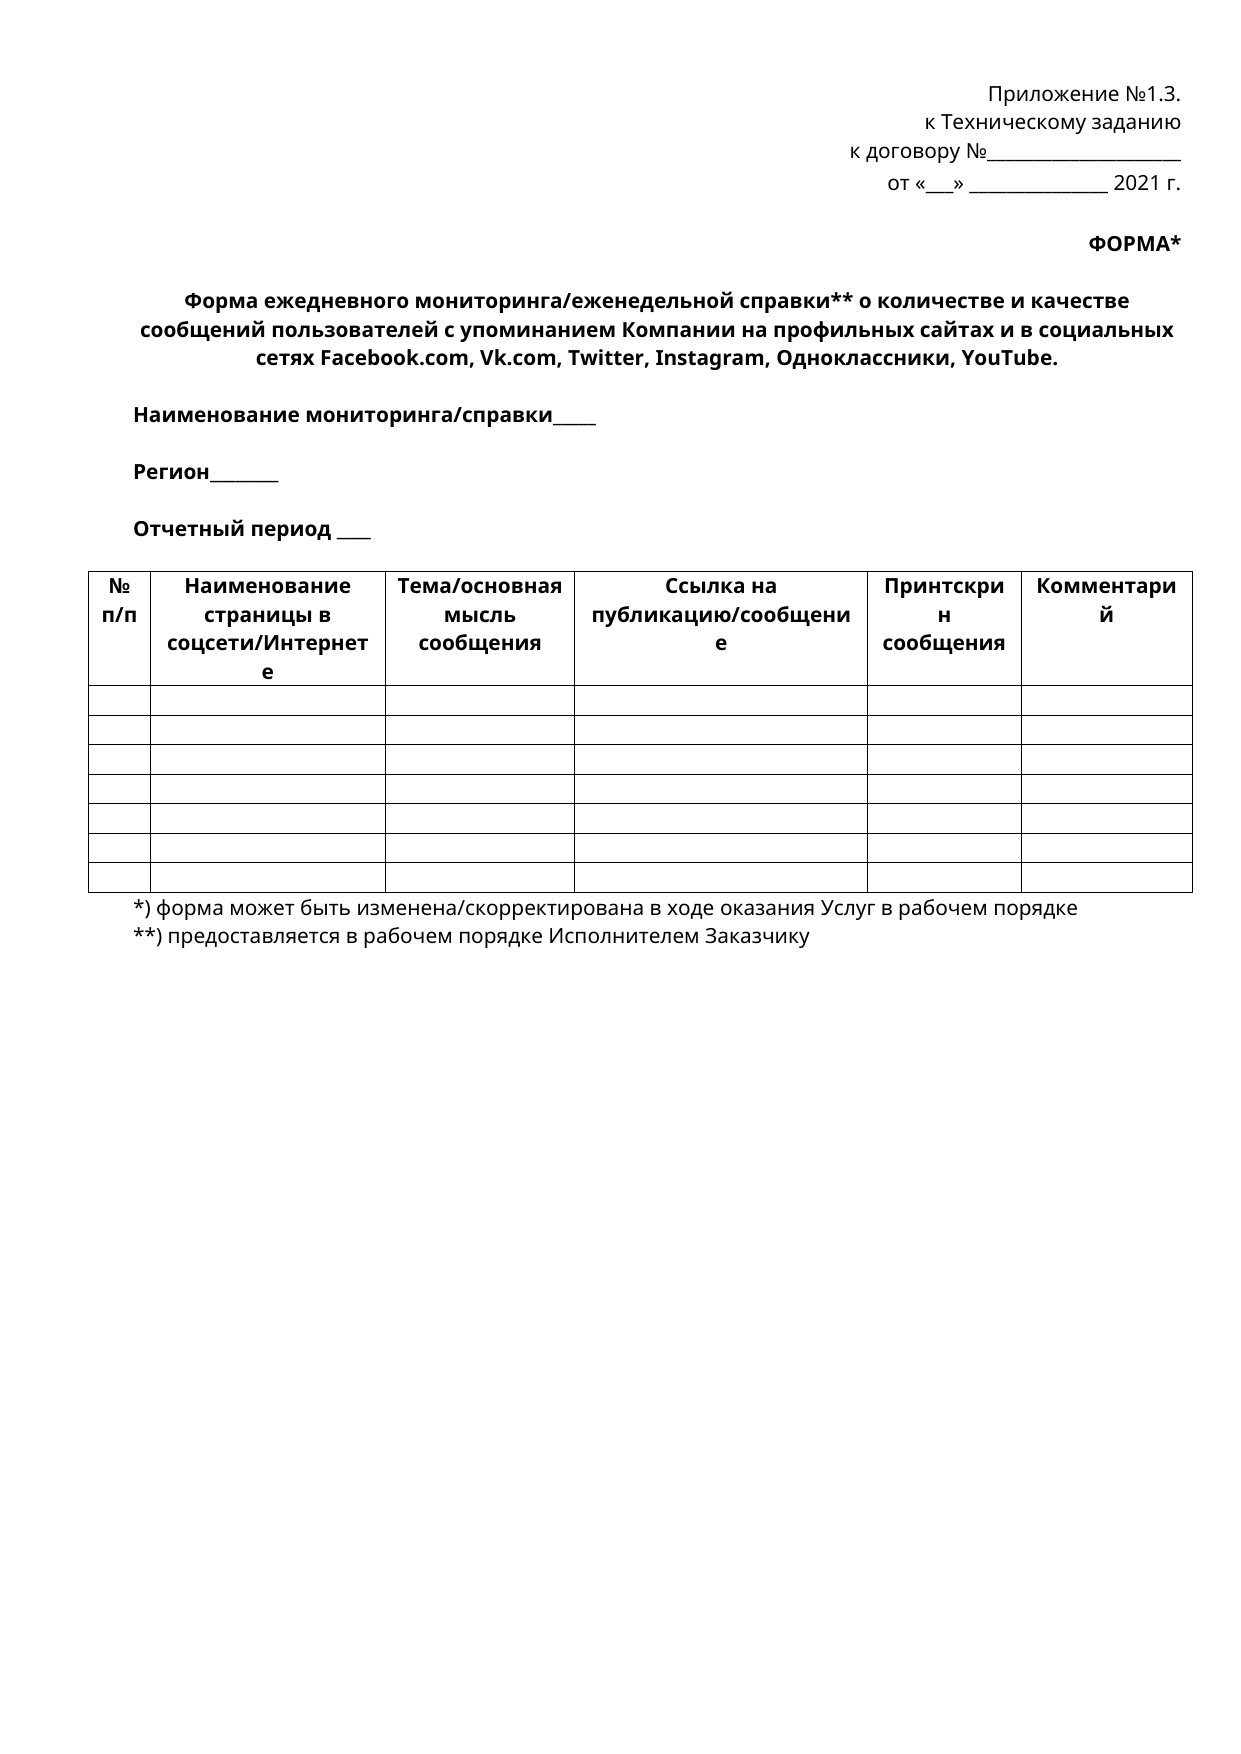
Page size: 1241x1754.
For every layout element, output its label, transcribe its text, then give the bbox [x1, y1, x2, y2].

table_cell [868, 775, 1021, 803]
table_cell [575, 804, 867, 833]
text Регион________ [133, 457, 1181, 485]
table_cell [575, 686, 867, 715]
text Приложение №1.3. [133, 79, 1181, 107]
text ФОРМА* [133, 229, 1181, 258]
text **) предоставляется в рабочем порядке Исполнителем Заказчику [133, 921, 1181, 950]
table_header Тема/основная мысль сообщения [386, 572, 574, 685]
table_cell [386, 804, 574, 833]
table_header Комментарий [1022, 572, 1192, 685]
table_cell [868, 745, 1021, 774]
table_cell [575, 716, 867, 744]
text к Техническому заданию [133, 107, 1181, 136]
table_cell [1022, 775, 1192, 803]
text к договору №_____________________ [133, 136, 1181, 164]
table_cell [868, 686, 1021, 715]
table_cell [868, 716, 1021, 744]
table_cell [1022, 716, 1192, 744]
table_header Наименование страницы в соцсети/Интернете [151, 572, 385, 685]
table_cell [89, 804, 150, 833]
table_cell [575, 745, 867, 774]
table_cell [386, 834, 574, 862]
table_cell [575, 775, 867, 803]
table_cell [1022, 804, 1192, 833]
table_cell [1022, 834, 1192, 862]
table_cell [151, 686, 385, 715]
table_cell [89, 716, 150, 744]
text от «___» _______________ 2021 г. [133, 168, 1181, 197]
table_cell [89, 834, 150, 862]
table_cell [151, 745, 385, 774]
table_cell [1022, 686, 1192, 715]
table_cell [386, 686, 574, 715]
text Отчетный период ____ [133, 514, 1181, 542]
table_cell [89, 863, 150, 892]
table_cell [151, 804, 385, 833]
table_cell [386, 716, 574, 744]
table_cell [386, 863, 574, 892]
table_cell [386, 775, 574, 803]
table_cell [868, 804, 1021, 833]
table_cell [151, 834, 385, 862]
table_cell [89, 745, 150, 774]
table_cell [1022, 863, 1192, 892]
table_cell [151, 863, 385, 892]
table_header Принтскрин сообщения [868, 572, 1021, 685]
table_cell [575, 863, 867, 892]
table_cell [386, 745, 574, 774]
text Форма ежедневного мониторинга/еженедельной справки** о количестве и качестве сообщений пользователей с упоминанием Компании на профильных сайтах и в социальных сетях Faсebook.com, Vk.com, Twitter, Instagram, Одноклассники, YouTube. [133, 286, 1181, 372]
table_header Ссылка на публикацию/сообщение [575, 572, 867, 685]
table_cell [151, 775, 385, 803]
text *) форма может быть изменена/скорректирована в ходе оказания Услуг в рабочем порядке [133, 893, 1181, 921]
table_cell [1022, 745, 1192, 774]
table_header № п/п [89, 572, 150, 685]
table_cell [89, 775, 150, 803]
table_cell [868, 834, 1021, 862]
table_cell [151, 716, 385, 744]
text Наименование мониторинга/справки_____ [133, 400, 1181, 428]
table_cell [89, 686, 150, 715]
table_cell [575, 834, 867, 862]
table_cell [868, 863, 1021, 892]
